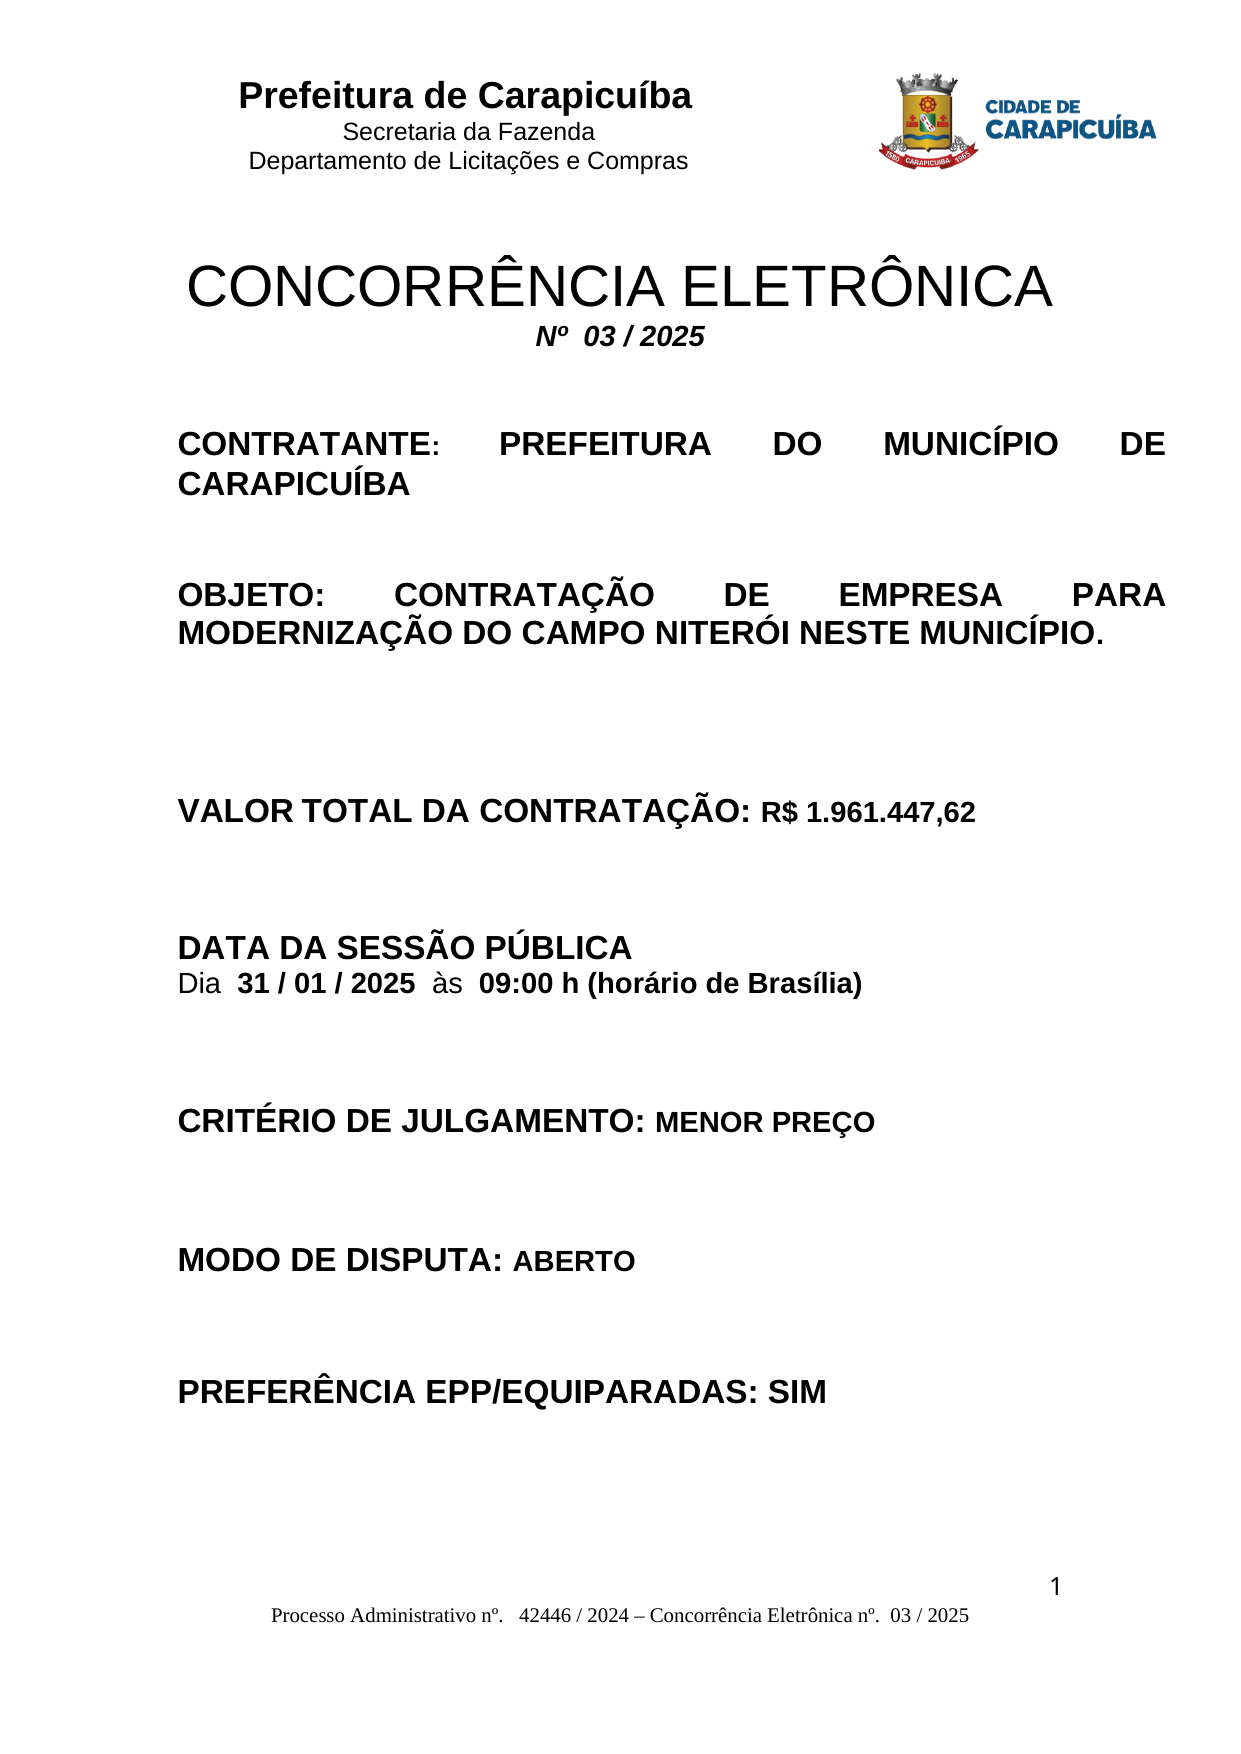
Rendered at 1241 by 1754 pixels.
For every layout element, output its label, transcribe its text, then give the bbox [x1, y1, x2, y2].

text Critério de Julgamento: MENOR PREÇO [177, 1101, 1063, 1139]
text Nº 03 / 2025 [177, 319, 1063, 352]
text DATA DA SESSÃO PÚBLICA [177, 928, 1063, 967]
text PREFERÊNCIA EPP/EQUIPARADAS: SIM [177, 1372, 1063, 1411]
text Dia 31 / 01 / 2025 às 09:00 h (horário de Brasília) [177, 967, 1063, 1000]
text OBJETO: CONTRATAÇÃO DE EMPRESA PARA MODERNIZAÇÃO DO CAMPO NITERÓI NESTE MUNICÍPIO. [177, 575, 1167, 652]
text CONTRATANTE: PREFEITURA DO MUNICÍPIO DE CARAPICUÍBA [177, 424, 1167, 503]
picture [877, 65, 1159, 172]
text CONCORRÊNCIA ELETRÔNICA [177, 252, 1063, 319]
text VALOR TOTAL DA CONTRATAÇÃO: R$ 1.961.447,62 [177, 791, 1063, 830]
text Modo de disputa: ABERTO [177, 1240, 1063, 1278]
